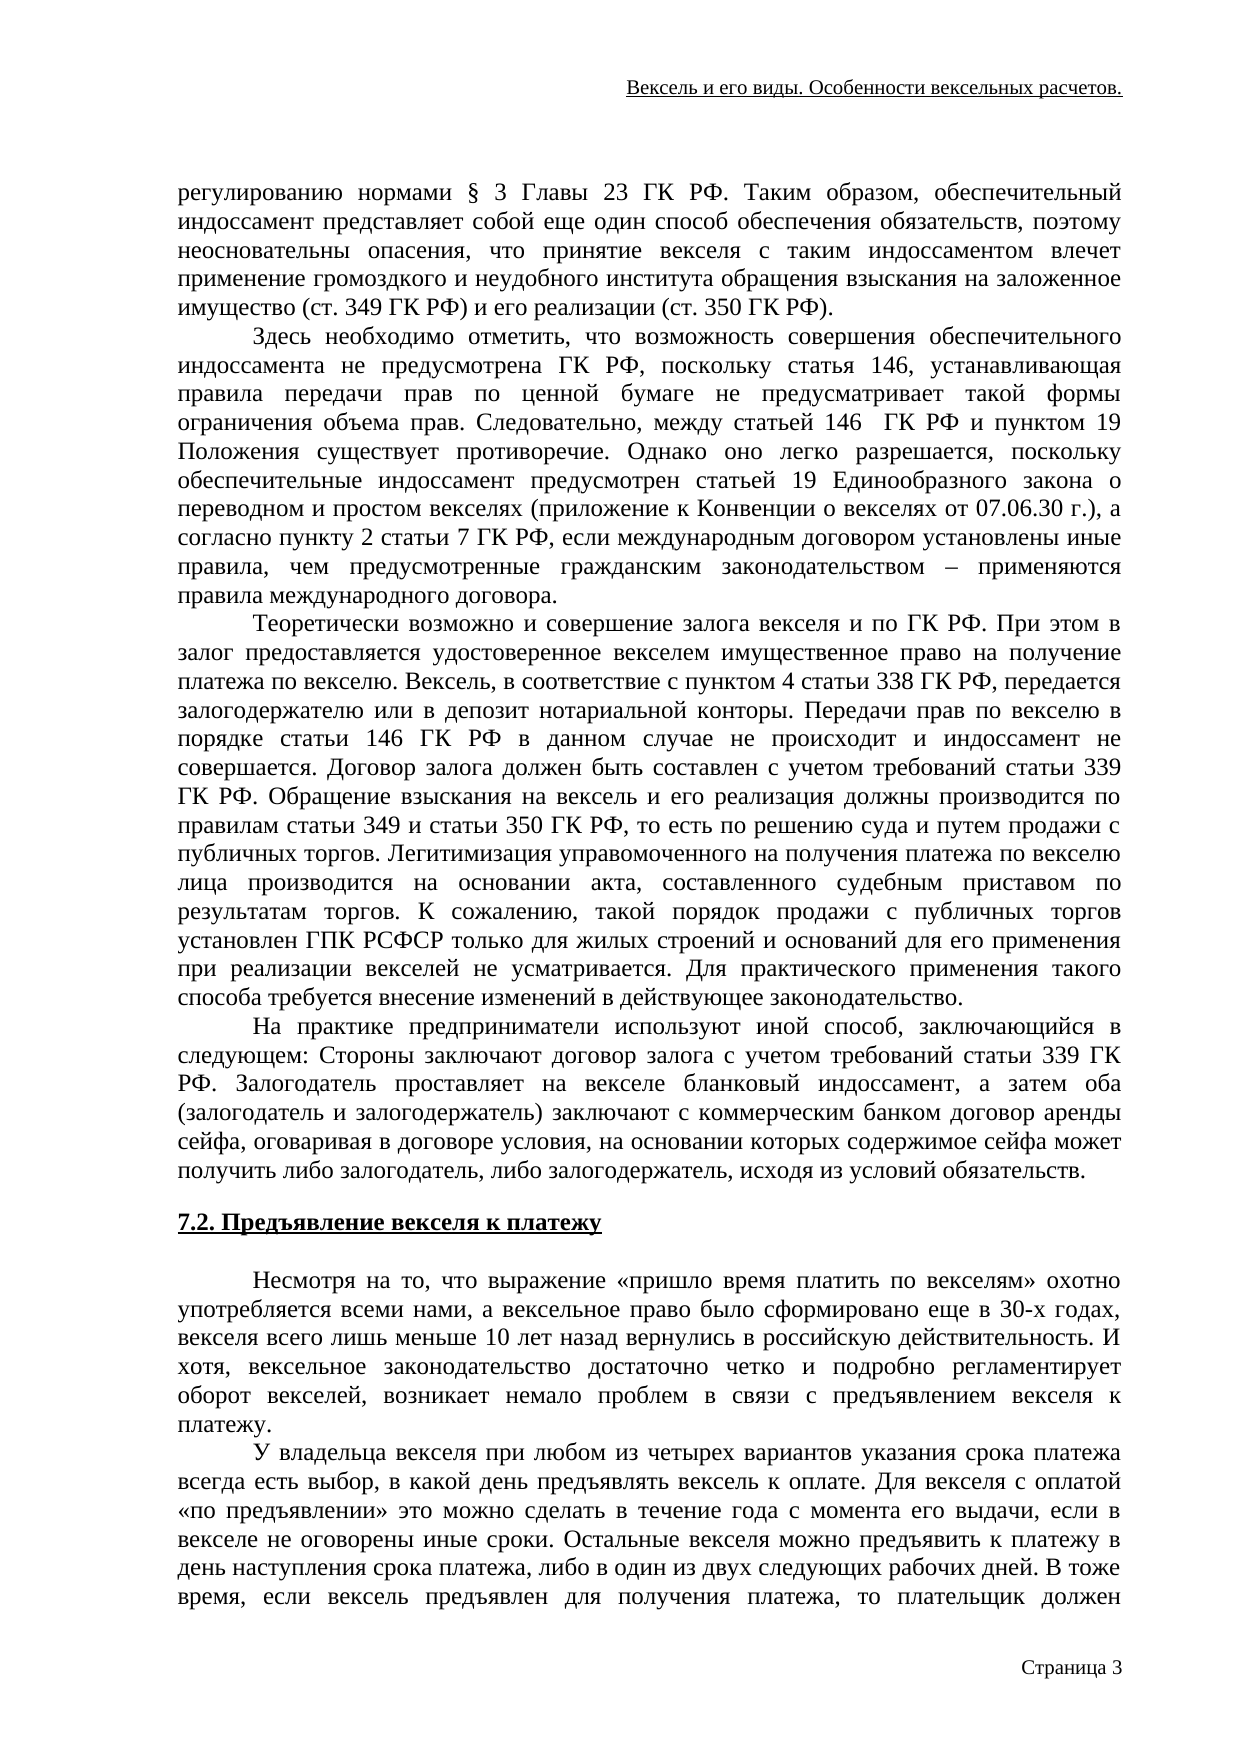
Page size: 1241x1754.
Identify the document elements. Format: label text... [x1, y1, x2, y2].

text 7.2. Предъявление векселя к платежу [177, 1207, 1122, 1236]
text Здесь необходимо отметить, что возможность совершения обеспечительного индоссамента не предусмотрена ГК РФ, поскольку статья 146, устанавливающая правила передачи прав по ценной бумаге не предусматривает такой формы ограничения объема прав. Следовательно, между статьей 146 ГК РФ и пунктом 19 Положения существует противоречие. Однако оно легко разрешается, поскольку обеспечительные индоссамент предусмотрен статьей 19 Единообразного закона о переводном и простом векселях (приложение к Конвенции о векселях от 07.06.30 г.), а согласно пункту 2 статьи 7 ГК РФ, если международным договором установлены иные правила, чем предусмотренные гражданским законодательством – применяются правила международного договора. [177, 321, 1122, 608]
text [177, 177, 1122, 321]
text Теоретически возможно и совершение залога векселя и по ГК РФ. При этом в залог предоставляется удостоверенное векселем имущественное право на получение платежа по векселю. Вексель, в соответствие с пунктом 4 статьи 338 ГК РФ, передается залогодержателю или в депозит нотариальной конторы. Передачи прав по векселю в порядке статьи 146 ГК РФ в данном случае не происходит и индоссамент не совершается. Договор залога должен быть составлен с учетом требований статьи 339 ГК РФ. Обращение взыскания на вексель и его реализация должны производится по правилам статьи 349 и статьи 350 ГК РФ, то есть по решению суда и путем продажи с публичных торгов. Легитимизация управомоченного на получения платежа по векселю лица производится на основании акта, составленного судебным приставом по результатам торгов. К сожалению, такой порядок продажи с публичных торгов установлен ГПК РСФСР только для жилых строений и оснований для его применения при реализации векселей не усматривается. Для практического применения такого способа требуется внесение изменений в действующее законодательство. [177, 608, 1122, 1011]
text Несмотря на то, что выражение «пришло время платить по векселям» охотно употребляется всеми нами, а вексельное право было сформировано еще в 30-х годах, векселя всего лишь меньше 10 лет назад вернулись в российскую действительность. И хотя, вексельное законодательство достаточно четко и подробно регламентирует оборот векселей, возникает немало проблем в связи с предъявлением векселя к платежу. [177, 1265, 1122, 1437]
text На практике предприниматели используют иной способ, заключающийся в следующем: Стороны заключают договор залога с учетом требований статьи 339 ГК РФ. Залогодатель проставляет на векселе бланковый индоссамент, а затем оба (залогодатель и залогодержатель) заключают с коммерческим банком договор аренды сейфа, оговаривая в договоре условия, на основании которых содержимое сейфа может получить либо залогодатель, либо залогодержатель, исходя из условий обязательств. [177, 1011, 1122, 1183]
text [177, 1437, 1122, 1610]
